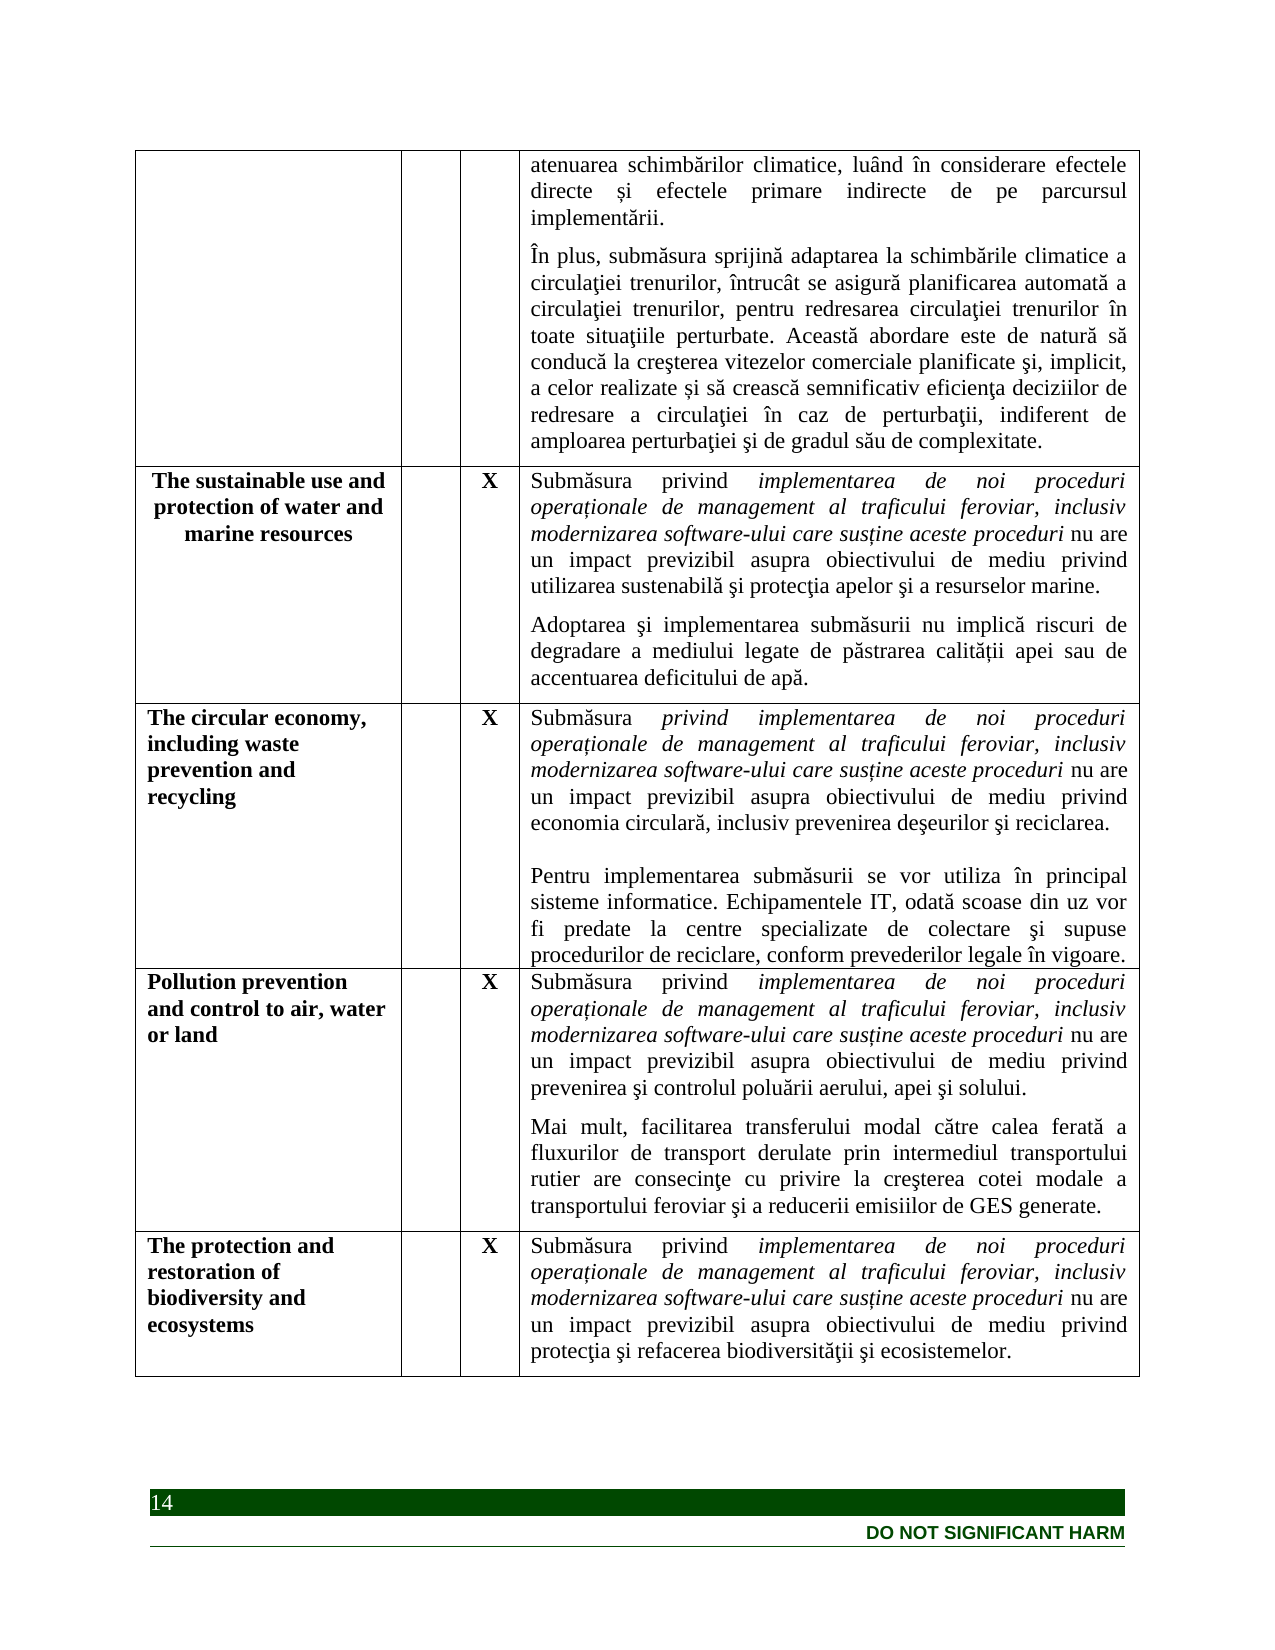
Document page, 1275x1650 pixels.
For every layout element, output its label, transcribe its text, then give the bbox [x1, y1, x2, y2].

table_cell The protection and restoration of biodiversity and ecosystems [136, 1232, 401, 1376]
table_cell X [461, 704, 519, 967]
table_cell [402, 969, 460, 1231]
table_cell X [461, 1232, 519, 1376]
table_cell Pollution prevention and control to air, water or land [136, 969, 401, 1231]
table_cell The circular economy, including waste prevention and recycling [136, 704, 401, 967]
table_cell X [461, 969, 519, 1231]
table_cell Submăsura privind implementarea de noi proceduri operaționale de management al traficului feroviar, inclusiv modernizarea software-ului care susține aceste proceduri nu are un impact previzibil asupra obiectivului de mediu privind protecţia şi refacerea biodiversităţii şi ecosistemelor. [520, 1232, 1139, 1376]
table_cell Submăsura privind implementarea de noi proceduri operaționale de management al traficului feroviar, inclusiv modernizarea software-ului care susține aceste proceduri nu are un impact previzibil asupra obiectivului de mediu privind prevenirea şi controlul poluării aerului, apei şi solului. Mai mult, facilitarea transferului modal către calea ferată a fluxurilor de transport derulate prin intermediul transportului rutier are consecinţe cu privire la creşterea cotei modale a transportului feroviar şi a reducerii emisiilor de GES generate. [520, 969, 1139, 1231]
table_cell The sustainable use and protection of water and marine resources [136, 467, 401, 703]
table_cell X [461, 467, 519, 703]
table_cell X [461, 151, 519, 466]
table_cell Submăsura privind implementarea de noi proceduri operaționale de management al traficului feroviar, inclusiv modernizarea software-ului care susține aceste proceduri nu are un impact previzibil asupra obiectivului de mediu privind economia circulară, inclusiv prevenirea deşeurilor şi reciclarea. Pentru implementarea submăsurii se vor utiliza în principal sisteme informatice. Echipamentele IT, odată scoase din uz vor fi predate la centre specializate de colectare şi supuse procedurilor de reciclare, conform prevederilor legale în vigoare. [520, 704, 1139, 967]
table_cell [402, 1232, 460, 1376]
table_cell Submăsura privind implementarea de noi proceduri operaționale de management al traficului feroviar, inclusiv modernizarea software-ului care susține aceste proceduri nu are un impact previzibil asupra obiectivului de mediu privind utilizarea sustenabilă şi protecţia apelor şi a resurselor marine. Adoptarea şi implementarea submăsurii nu implică riscuri de degradare a mediului legate de păstrarea calității apei sau de accentuarea deficitului de apă. [520, 467, 1139, 703]
table_cell [402, 467, 460, 703]
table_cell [136, 151, 401, 466]
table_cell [520, 151, 1139, 466]
table_cell [402, 151, 460, 466]
table_cell [402, 704, 460, 967]
